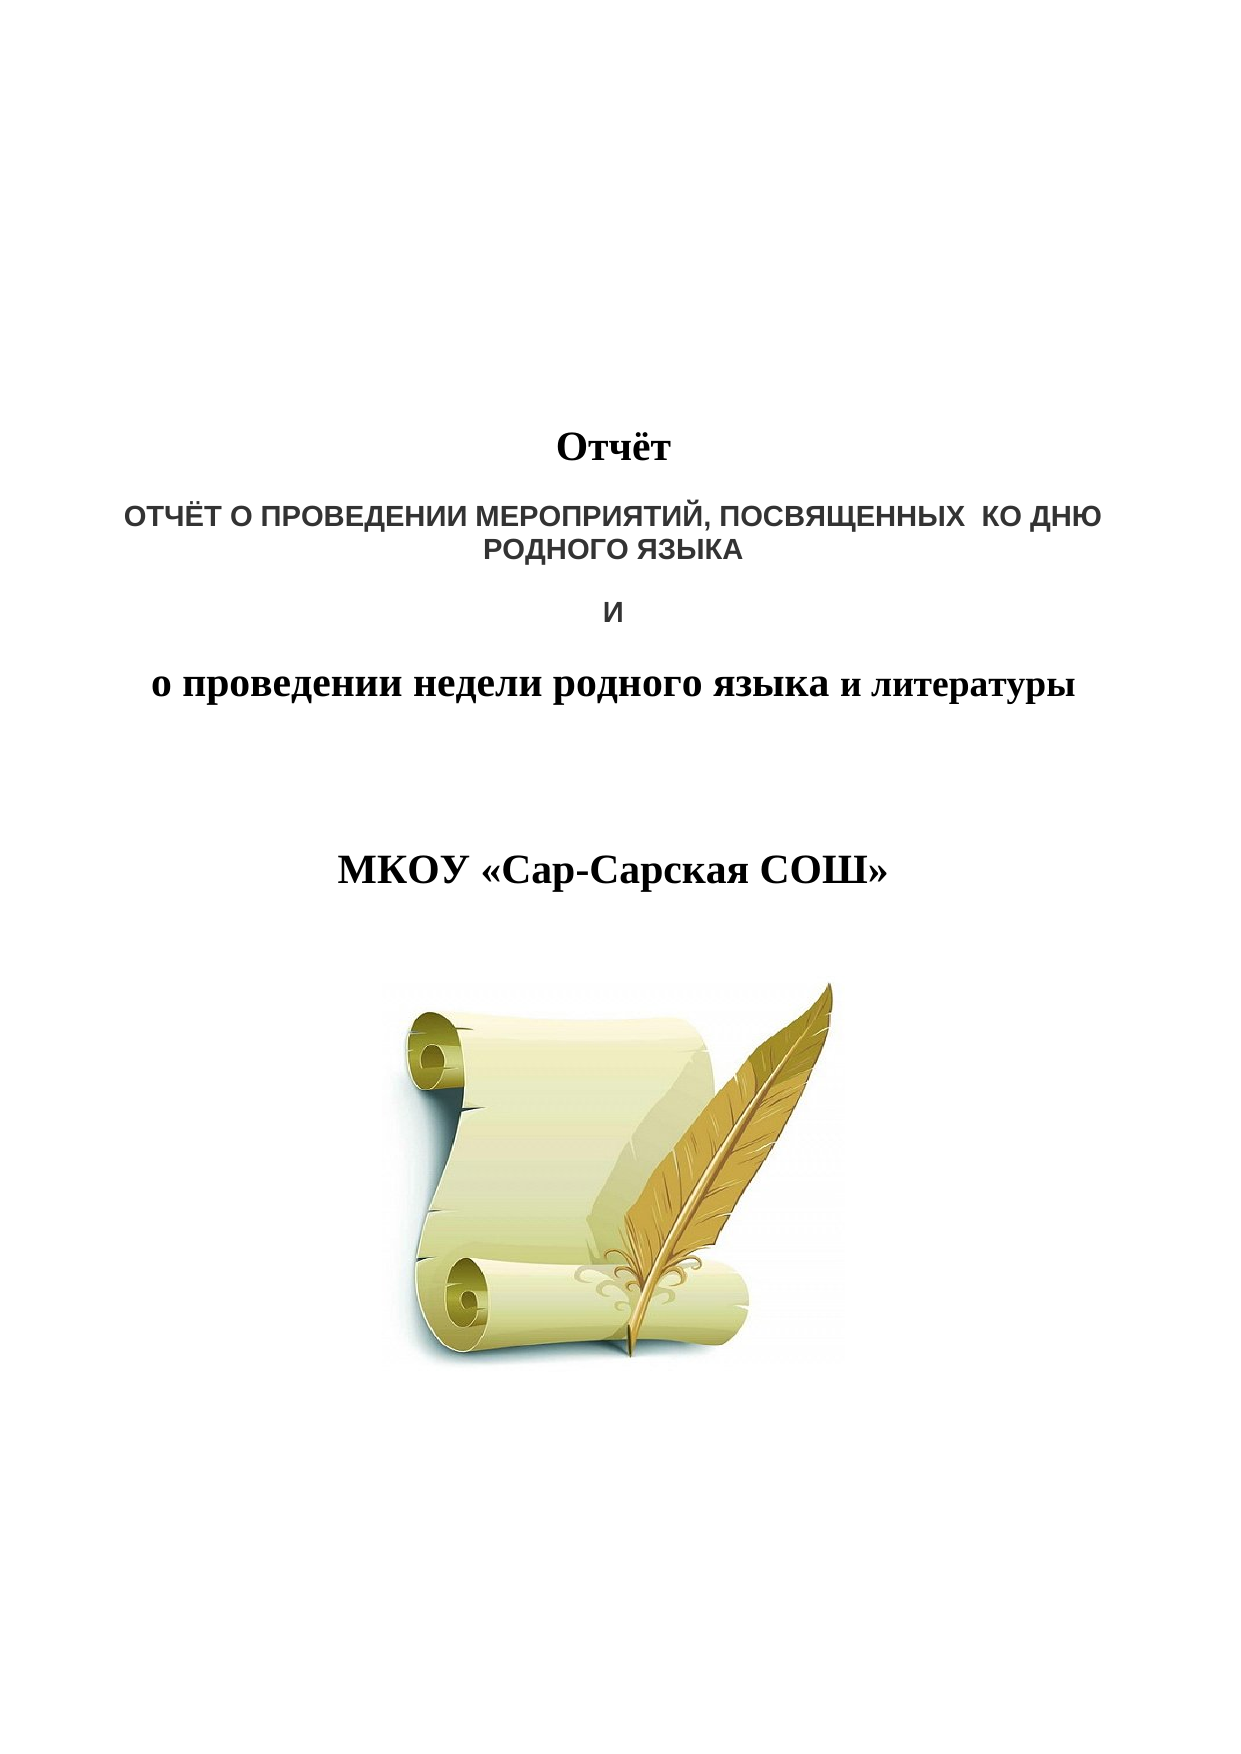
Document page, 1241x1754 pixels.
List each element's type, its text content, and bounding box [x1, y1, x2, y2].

picture [381, 976, 845, 1372]
text и [74, 595, 1152, 628]
text о проведении недели родного языка и литературы [74, 658, 1152, 706]
text ОТЧЁТ О ПРОВЕДЕНИИ МЕРОПРИЯТИЙ, посвященных Ко ДНЮ РОДНого ЯЗЫКа [74, 499, 1152, 566]
text МКОУ «Сар-Сарская СОШ» [74, 844, 1152, 892]
text Отчёт [74, 422, 1152, 469]
